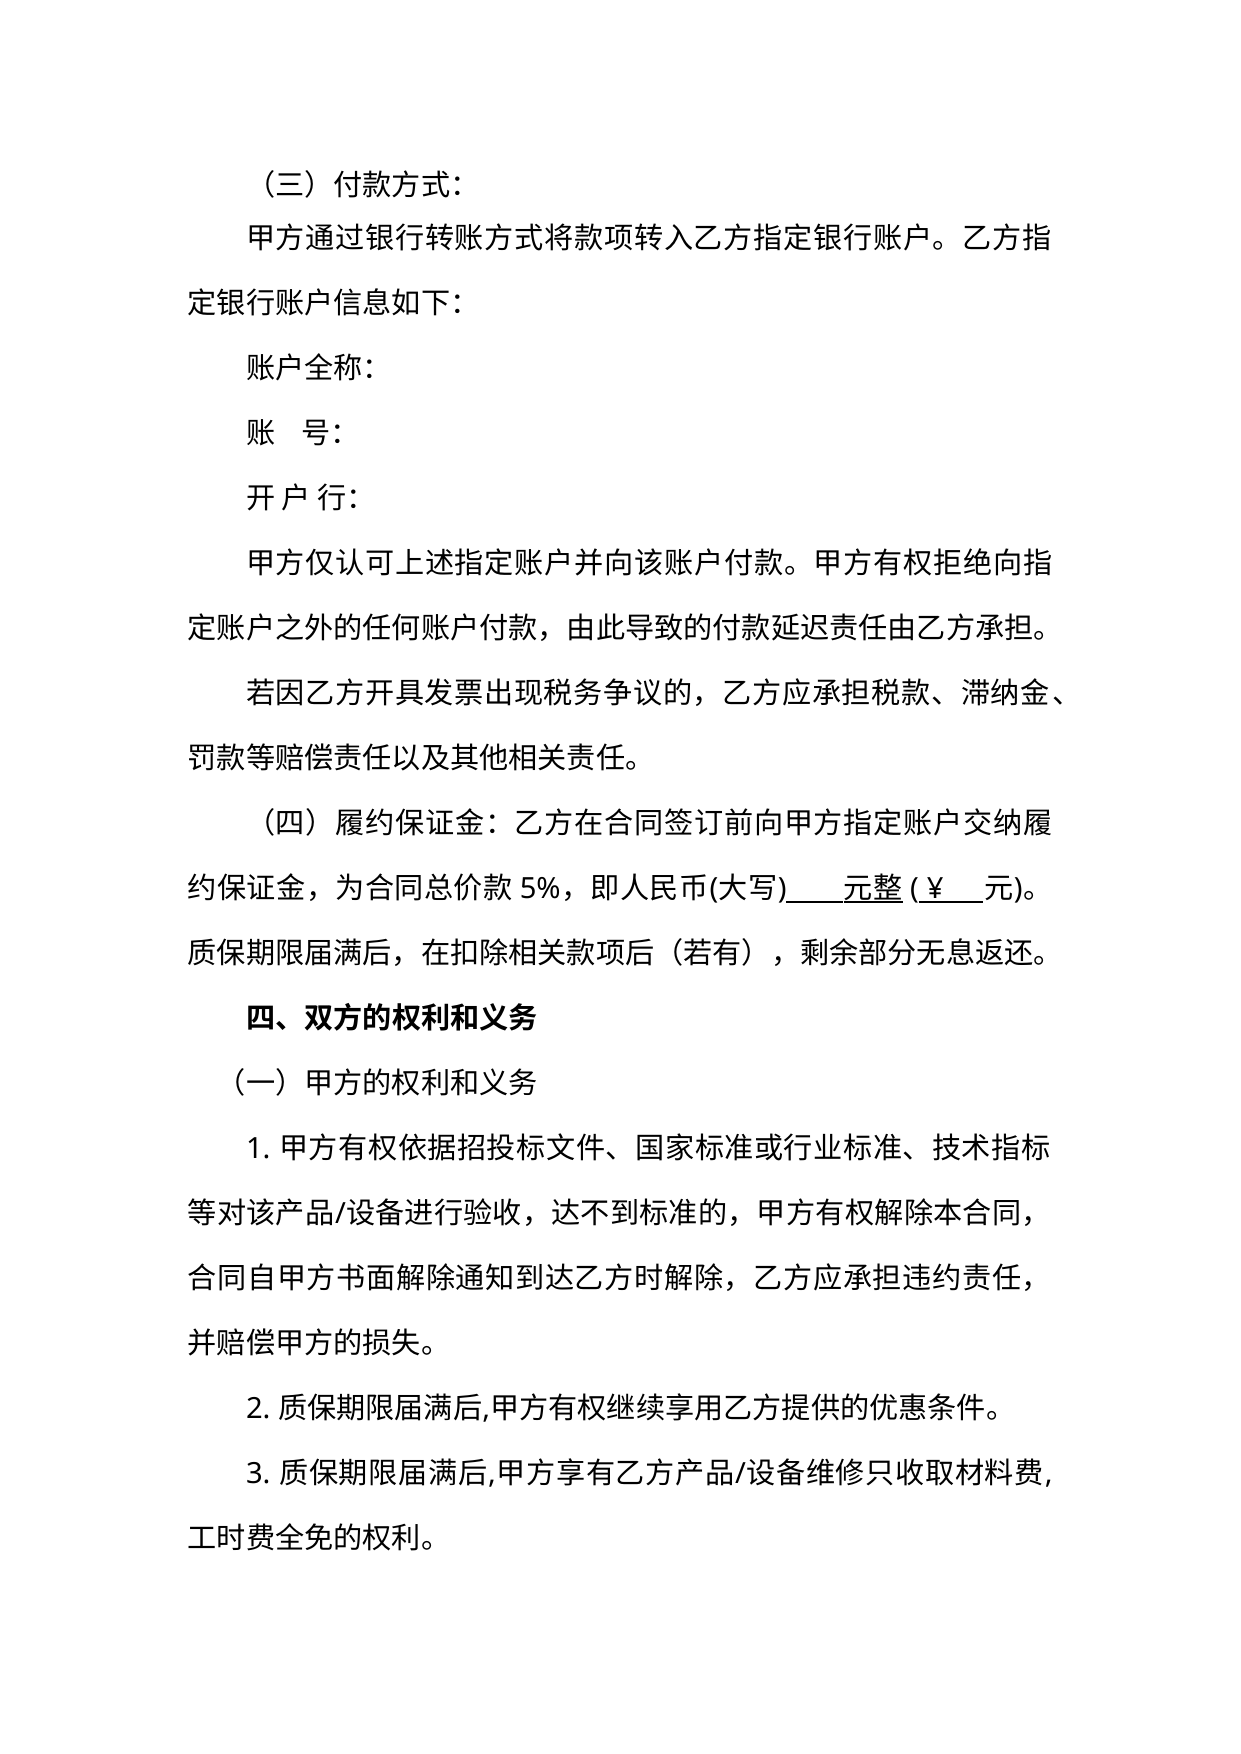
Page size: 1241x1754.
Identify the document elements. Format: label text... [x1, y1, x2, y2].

text 账户全称： [187, 334, 1053, 399]
text 1. 甲方有权依据招投标文件、国家标准或行业标准、技术指标等对该产品/设备进行验收，达不到标准的，甲方有权解除本合同，合同自甲方书面解除通知到达乙方时解除，乙方应承担违约责任，并赔偿甲方的损失。 [187, 1114, 1053, 1374]
text （一）甲方的权利和义务 [187, 1049, 1053, 1114]
text 账 号： [187, 399, 1053, 464]
text 甲方通过银行转账方式将款项转入乙方指定银行账户。乙方指定银行账户信息如下： [187, 204, 1053, 334]
text 若因乙方开具发票出现税务争议的，乙方应承担税款、滞纳金、罚款等赔偿责任以及其他相关责任。 [187, 659, 1053, 789]
text 开 户 行： [187, 464, 1053, 529]
text （四）履约保证金：乙方在合同签订前向甲方指定账户交纳履约保证金，为合同总价款5%，即人民币(大写) 元整 ( ¥ 元)。质保期限届满后，在扣除相关款项后（若有），剩余部分无息返还。 [187, 789, 1053, 984]
text 甲方仅认可上述指定账户并向该账户付款。甲方有权拒绝向指定账户之外的任何账户付款，由此导致的付款延迟责任由乙方承担。 [187, 529, 1053, 659]
text 2. 质保期限届满后,甲方有权继续享用乙方提供的优惠条件。 [187, 1374, 1053, 1439]
text 3. 质保期限届满后,甲方享有乙方产品/设备维修只收取材料费,工时费全免的权利。 [187, 1439, 1053, 1569]
text （三）付款方式： [187, 162, 1053, 204]
text 四、双方的权利和义务 [187, 984, 1053, 1049]
